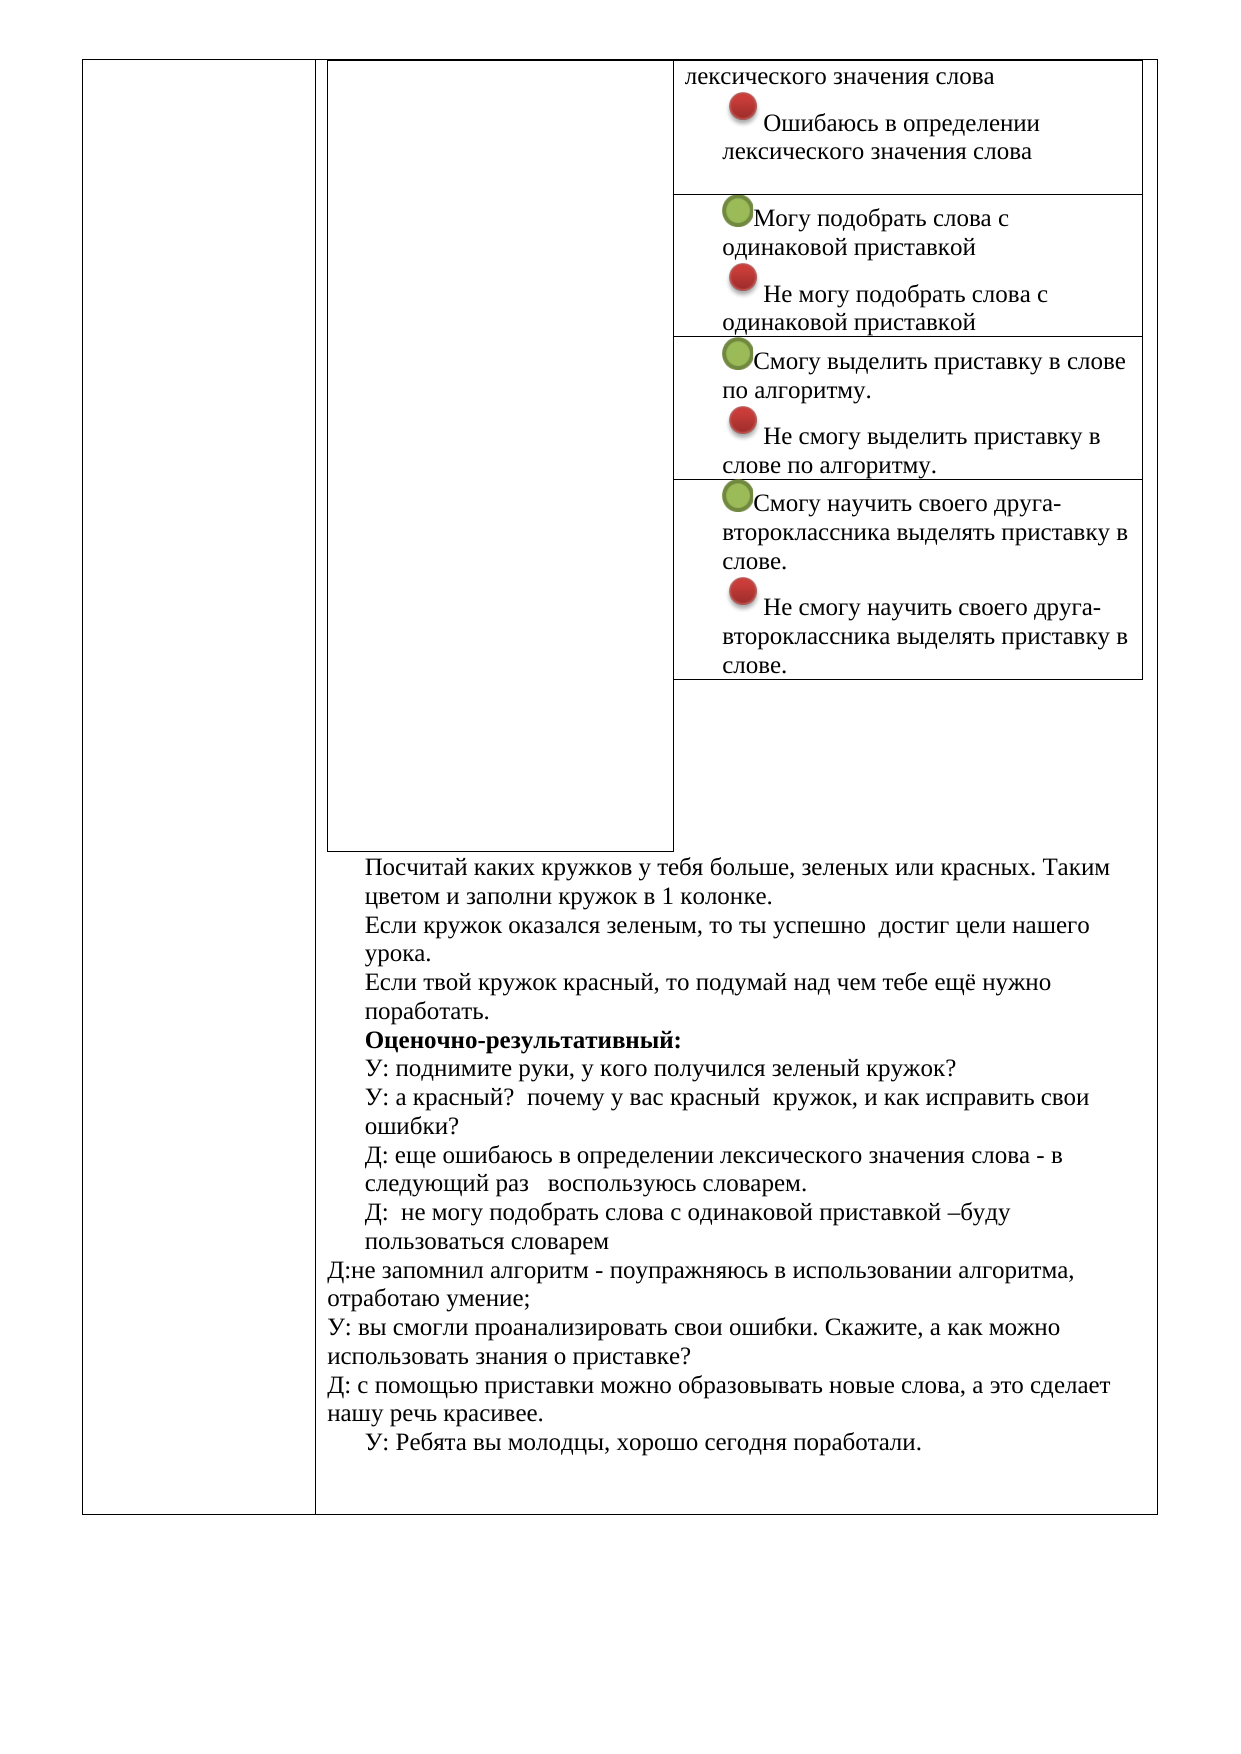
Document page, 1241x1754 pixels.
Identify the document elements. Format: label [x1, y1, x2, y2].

table_header [316, 60, 1157, 1513]
picture [722, 403, 764, 445]
picture [722, 479, 754, 512]
table_header [83, 60, 315, 1513]
picture [722, 574, 764, 616]
picture [722, 90, 764, 131]
picture [722, 261, 764, 302]
picture [722, 337, 754, 370]
picture [722, 195, 754, 227]
